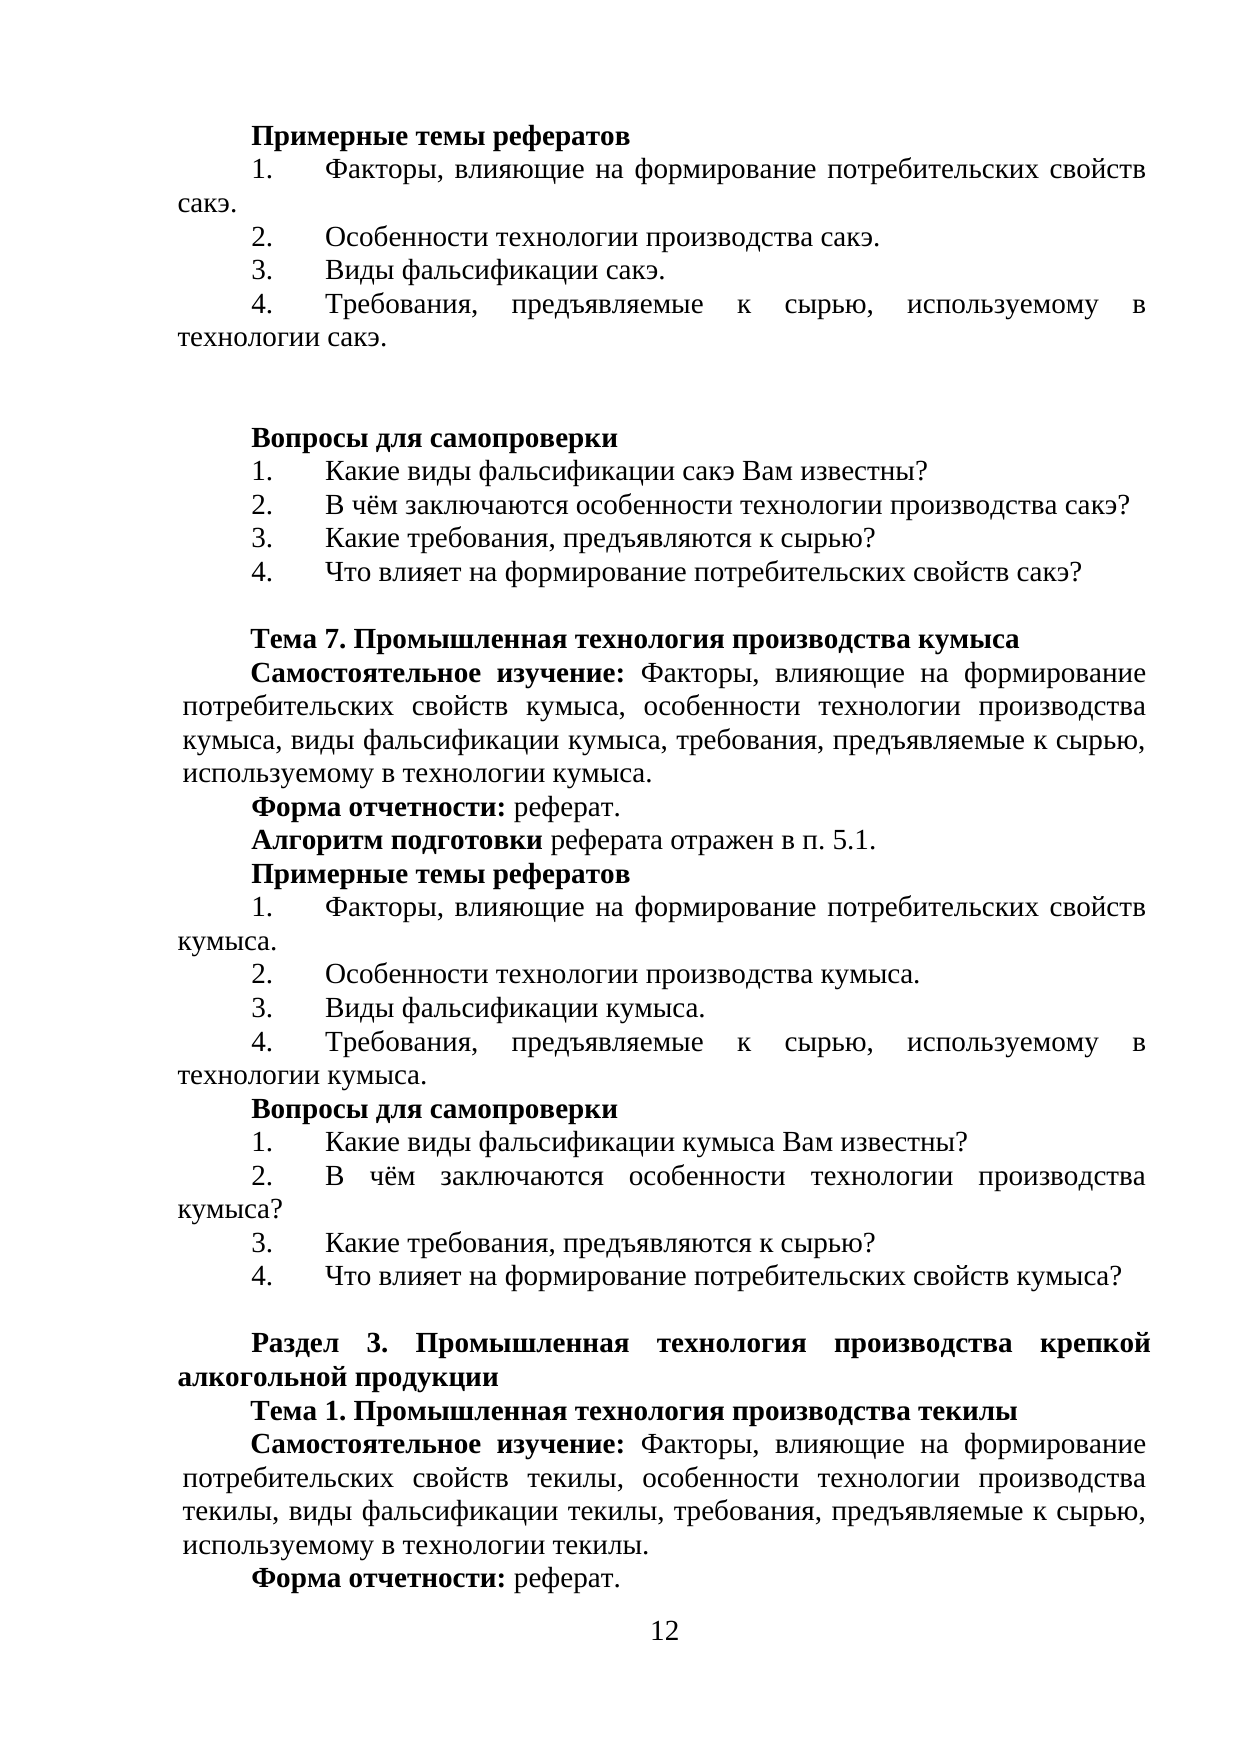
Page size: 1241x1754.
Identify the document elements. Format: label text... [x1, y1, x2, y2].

text Тема 1. Промышленная технология производства текилы [182, 1393, 1146, 1426]
text Самостоятельное изучение: Факторы, влияющие на формирование потребительских свойств текилы, особенности технологии производства текилы, виды фальсификации текилы, требования, предъявляемые к сырью, используемому в технологии текилы. [182, 1426, 1146, 1560]
list Что влияет на формирование потребительских свойств сакэ? [177, 554, 1146, 588]
list Факторы, влияющие на формирование потребительских свойств кумыса. [177, 889, 1146, 957]
list В чём заключаются особенности технологии производства сакэ? [177, 487, 1146, 521]
list Особенности технологии производства сакэ. [177, 219, 1146, 252]
list Требования, предъявляемые к сырью, используемому в технологии кумыса. [177, 1024, 1146, 1091]
list Факторы, влияющие на формирование потребительских свойств сакэ. [177, 152, 1146, 219]
text Вопросы для самопроверки [177, 420, 1146, 453]
text Тема 7. Промышленная технология производства кумыса [182, 621, 1146, 655]
text Самостоятельное изучение: Факторы, влияющие на формирование потребительских свойств кумыса, особенности технологии производства кумыса, виды фальсификации кумыса, требования, предъявляемые к сырью, используемому в технологии кумыса. [182, 655, 1146, 789]
list Какие виды фальсификации кумыса Вам известны? [177, 1124, 1146, 1158]
list Какие требования, предъявляются к сырью? [177, 521, 1146, 554]
text Раздел 3. Промышленная технология производства крепкой алкогольной продукции [177, 1326, 1152, 1393]
list Какие виды фальсификации сакэ Вам известны? [177, 453, 1146, 487]
list Виды фальсификации кумыса. [177, 990, 1146, 1024]
text Примерные темы рефератов [177, 856, 1152, 889]
text Вопросы для самопроверки [177, 1091, 1146, 1124]
list Особенности технологии производства кумыса. [177, 957, 1146, 990]
list Какие требования, предъявляются к сырью? [177, 1225, 1146, 1258]
text Алгоритм подготовки реферата отражен в п. 5.1. [177, 822, 1152, 856]
list Виды фальсификации сакэ. [177, 252, 1146, 286]
list В чём заключаются особенности технологии производства кумыса? [177, 1158, 1146, 1225]
text Примерные темы рефератов [177, 118, 1152, 152]
text Форма отчетности: реферат. [177, 789, 1152, 822]
list Что влияет на формирование потребительских свойств кумыса? [177, 1258, 1146, 1292]
text Форма отчетности: реферат. [177, 1560, 1152, 1594]
list Требования, предъявляемые к сырью, используемому в технологии сакэ. [177, 286, 1146, 353]
